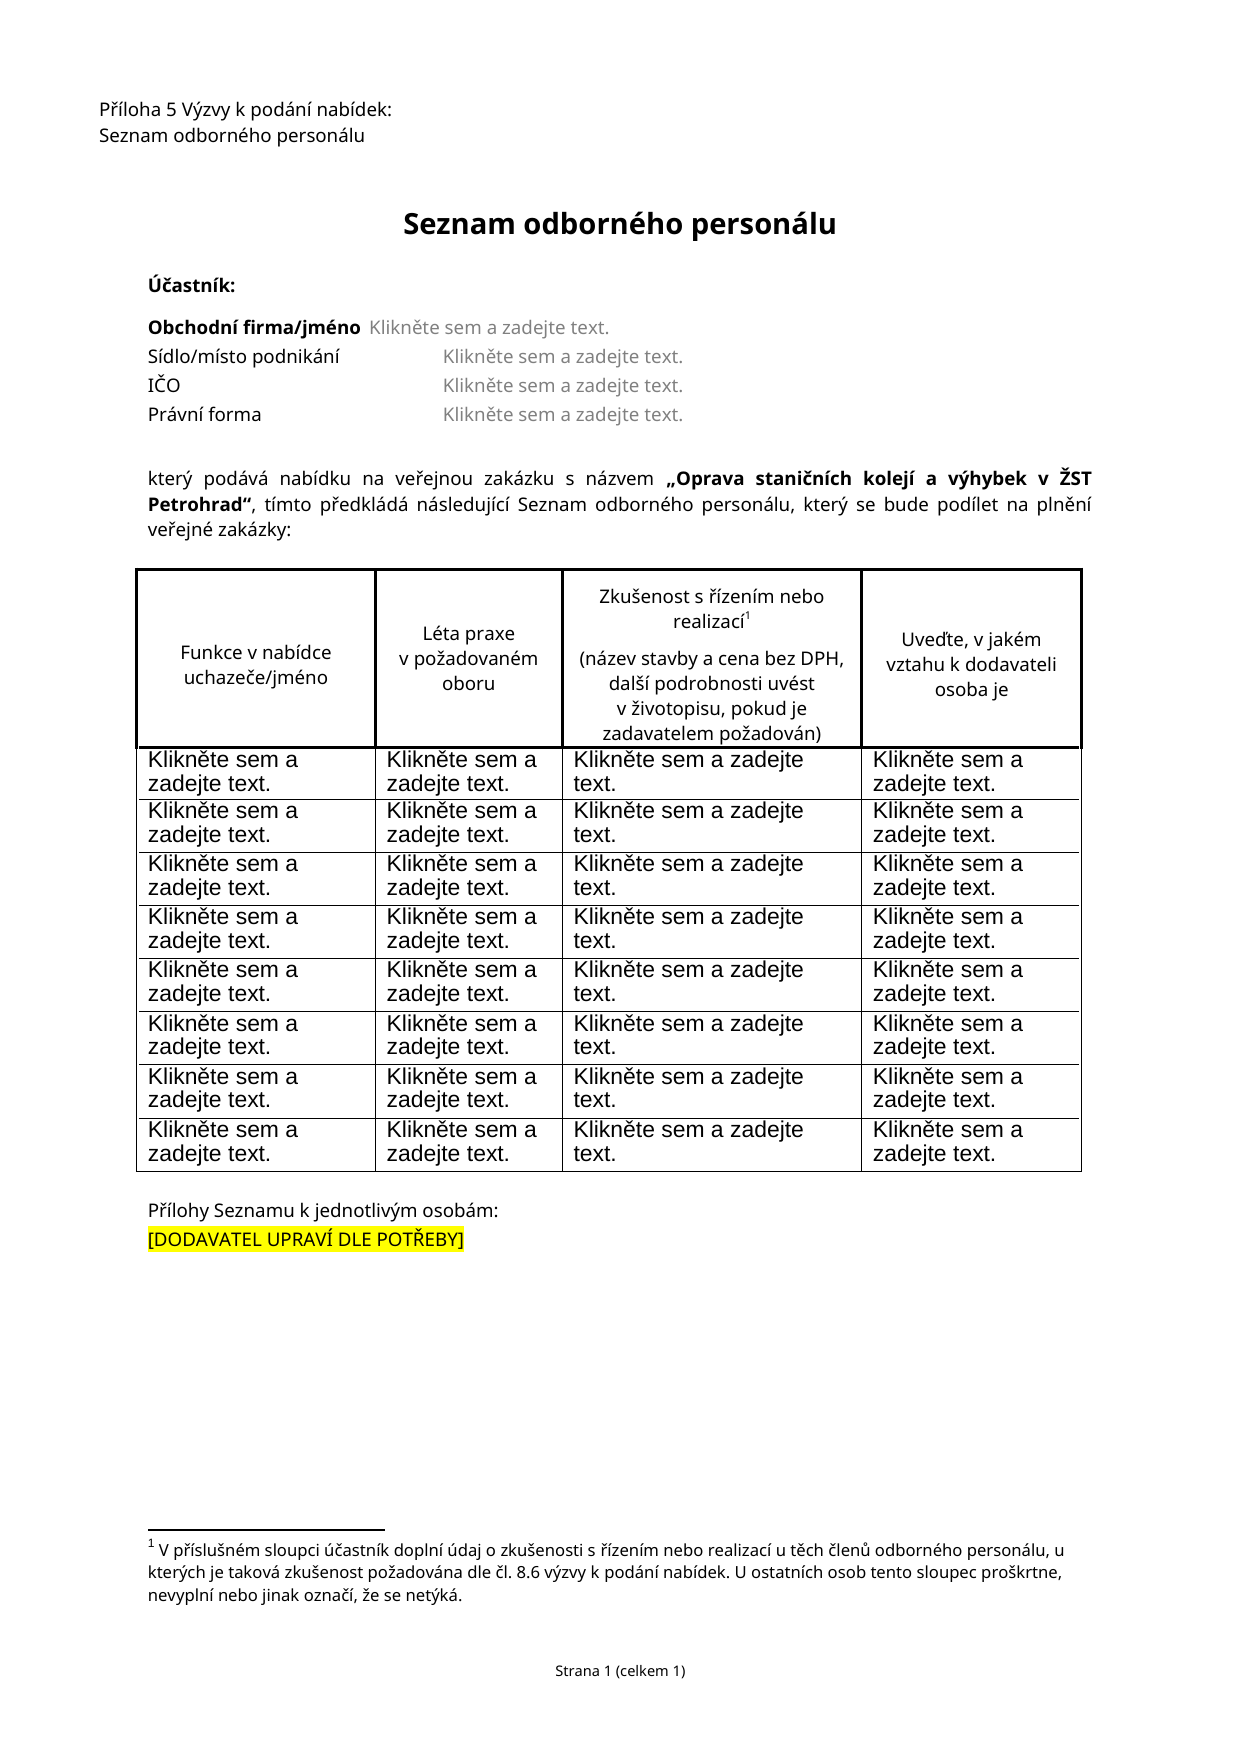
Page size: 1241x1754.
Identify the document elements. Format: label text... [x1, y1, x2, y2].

text IČO [148, 369, 1093, 398]
text Účastník: [148, 268, 1093, 299]
table_header Uveďte, v jakém vztahu k dodavateli osoba je [863, 571, 1080, 746]
text který podává nabídku na veřejnou zakázku s názvem „Oprava staničních kolejí a výhybek v ŽST Petrohrad“, tímto předkládá následující Seznam odborného personálu, který se bude podílet na plnění veřejné zakázky: [148, 465, 1093, 542]
title Seznam odborného personálu [148, 203, 1093, 243]
table_header Léta praxe v požadovaném oboru [377, 571, 561, 746]
table_header Zkušenost s řízením nebo realizací (název stavby a cena bez DPH, další podrobnosti uvést v životopisu, pokud je zadavatelem požadován) [564, 571, 860, 746]
text [DODAVATEL UPRAVÍ DLE POTŘEBY] [148, 1223, 1092, 1252]
text Právní forma [148, 398, 1093, 427]
text Přílohy Seznamu k jednotlivým osobám: [148, 1197, 1093, 1223]
table_header Funkce v nabídce uchazeče/jméno [138, 571, 374, 746]
text Sídlo/místo podnikání [148, 340, 1093, 369]
text Obchodní firma/jméno [148, 311, 1093, 340]
